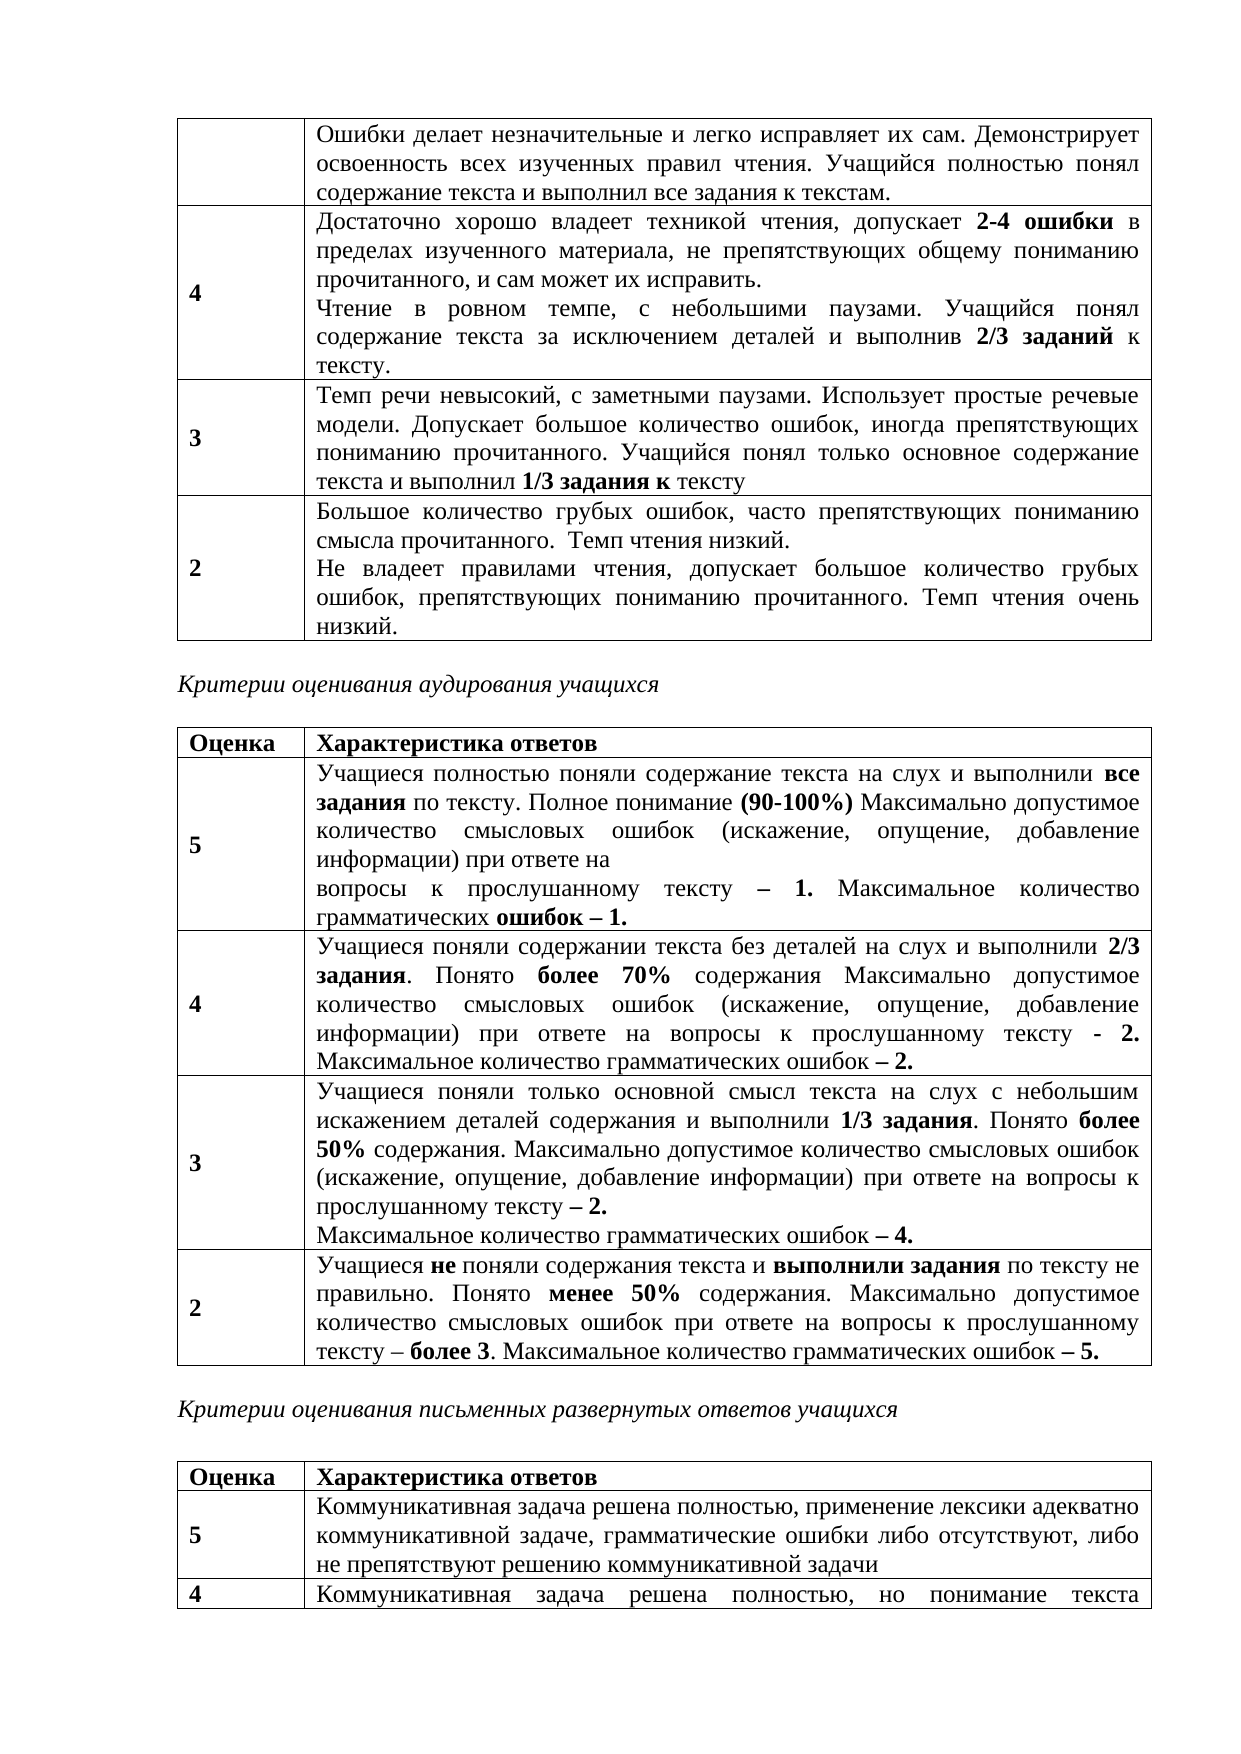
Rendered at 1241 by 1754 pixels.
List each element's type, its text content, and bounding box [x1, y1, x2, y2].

table_header Оценка [178, 728, 304, 757]
table_cell Учащиеся поняли содержании текста без деталей на слух и выполнили 2/3 задания. Понято более 70% содержания Максимально допустимое количество смысловых ошибок (искажение, опущение, добавление информации) при ответе на вопросы к прослушанному тексту - 2. Максимальное количество грамматических ошибок – 2. [305, 931, 1151, 1075]
table_header Характеристика ответов [305, 1462, 1151, 1490]
table_cell 5 [178, 758, 304, 930]
table_cell Учащиеся поняли только основной смысл текста на слух с небольшим искажением деталей содержания и выполнили 1/3 задания. Понято более 50% содержания. Максимально допустимое количество смысловых ошибок (искажение, опущение, добавление информации) при ответе на вопросы к прослушанному тексту – 2. Максимальное количество грамматических ошибок – 4. [305, 1076, 1151, 1249]
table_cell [305, 119, 1151, 205]
table_cell Большое количество грубых ошибок, часто препятствующих пониманию смысла прочитанного. Темп чтения низкий. Не владеет правилами чтения, допускает большое количество грубых ошибок, препятствующих пониманию прочитанного. Темп чтения очень низкий. [305, 496, 1151, 640]
table_cell 2 [178, 496, 304, 640]
table_cell Учащиеся не поняли содержания текста и выполнили задания по тексту не правильно. Понято менее 50% содержания. Максимально допустимое количество смысловых ошибок при ответе на вопросы к прослушанному тексту – более 3. Максимальное количество грамматических ошибок – 5. [305, 1250, 1151, 1365]
table_cell 5 [178, 1491, 304, 1578]
table_cell 4 [178, 1579, 304, 1607]
table_cell 2 [178, 1250, 304, 1365]
table_cell 4 [178, 206, 304, 379]
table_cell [305, 1579, 1151, 1607]
table_cell 3 [178, 1076, 304, 1249]
table_cell Достаточно хорошо владеет техникой чтения, допускает 2-4 ошибки в пределах изученного материала, не препятствующих общему пониманию прочитанного, и сам может их исправить. Чтение в ровном темпе, с небольшими паузами. Учащийся понял содержание текста за исключением деталей и выполнив 2/3 заданий к тексту. [305, 206, 1151, 379]
table_cell 4 [178, 931, 304, 1075]
table_header Характеристика ответов [305, 728, 1151, 757]
table_cell 3 [178, 380, 304, 495]
table_cell Учащиеся полностью поняли содержание текста на слух и выполнили все задания по тексту. Полное понимание (90-100%) Максимально допустимое количество смысловых ошибок (искажение, опущение, добавление информации) при ответе на вопросы к прослушанному тексту – 1. Максимальное количество грамматических ошибок – 1. [305, 758, 1151, 930]
table_cell 5 [178, 119, 304, 205]
text Критерии оценивания аудирования учащихся [177, 669, 1152, 698]
table_header Оценка [178, 1462, 304, 1490]
table_cell Темп речи невысокий, с заметными паузами. Использует простые речевые модели. Допускает большое количество ошибок, иногда препятствующих пониманию прочитанного. Учащийся понял только основное содержание текста и выполнил 1/3 задания к тексту [305, 380, 1151, 495]
table_cell Коммуникативная задача решена полностью, применение лексики адекватно коммуникативной задаче, грамматические ошибки либо отсутствуют, либо не препятствуют решению коммуникативной задачи [305, 1491, 1151, 1578]
text Критерии оценивания письменных развернутых ответов учащихся [177, 1394, 1152, 1423]
